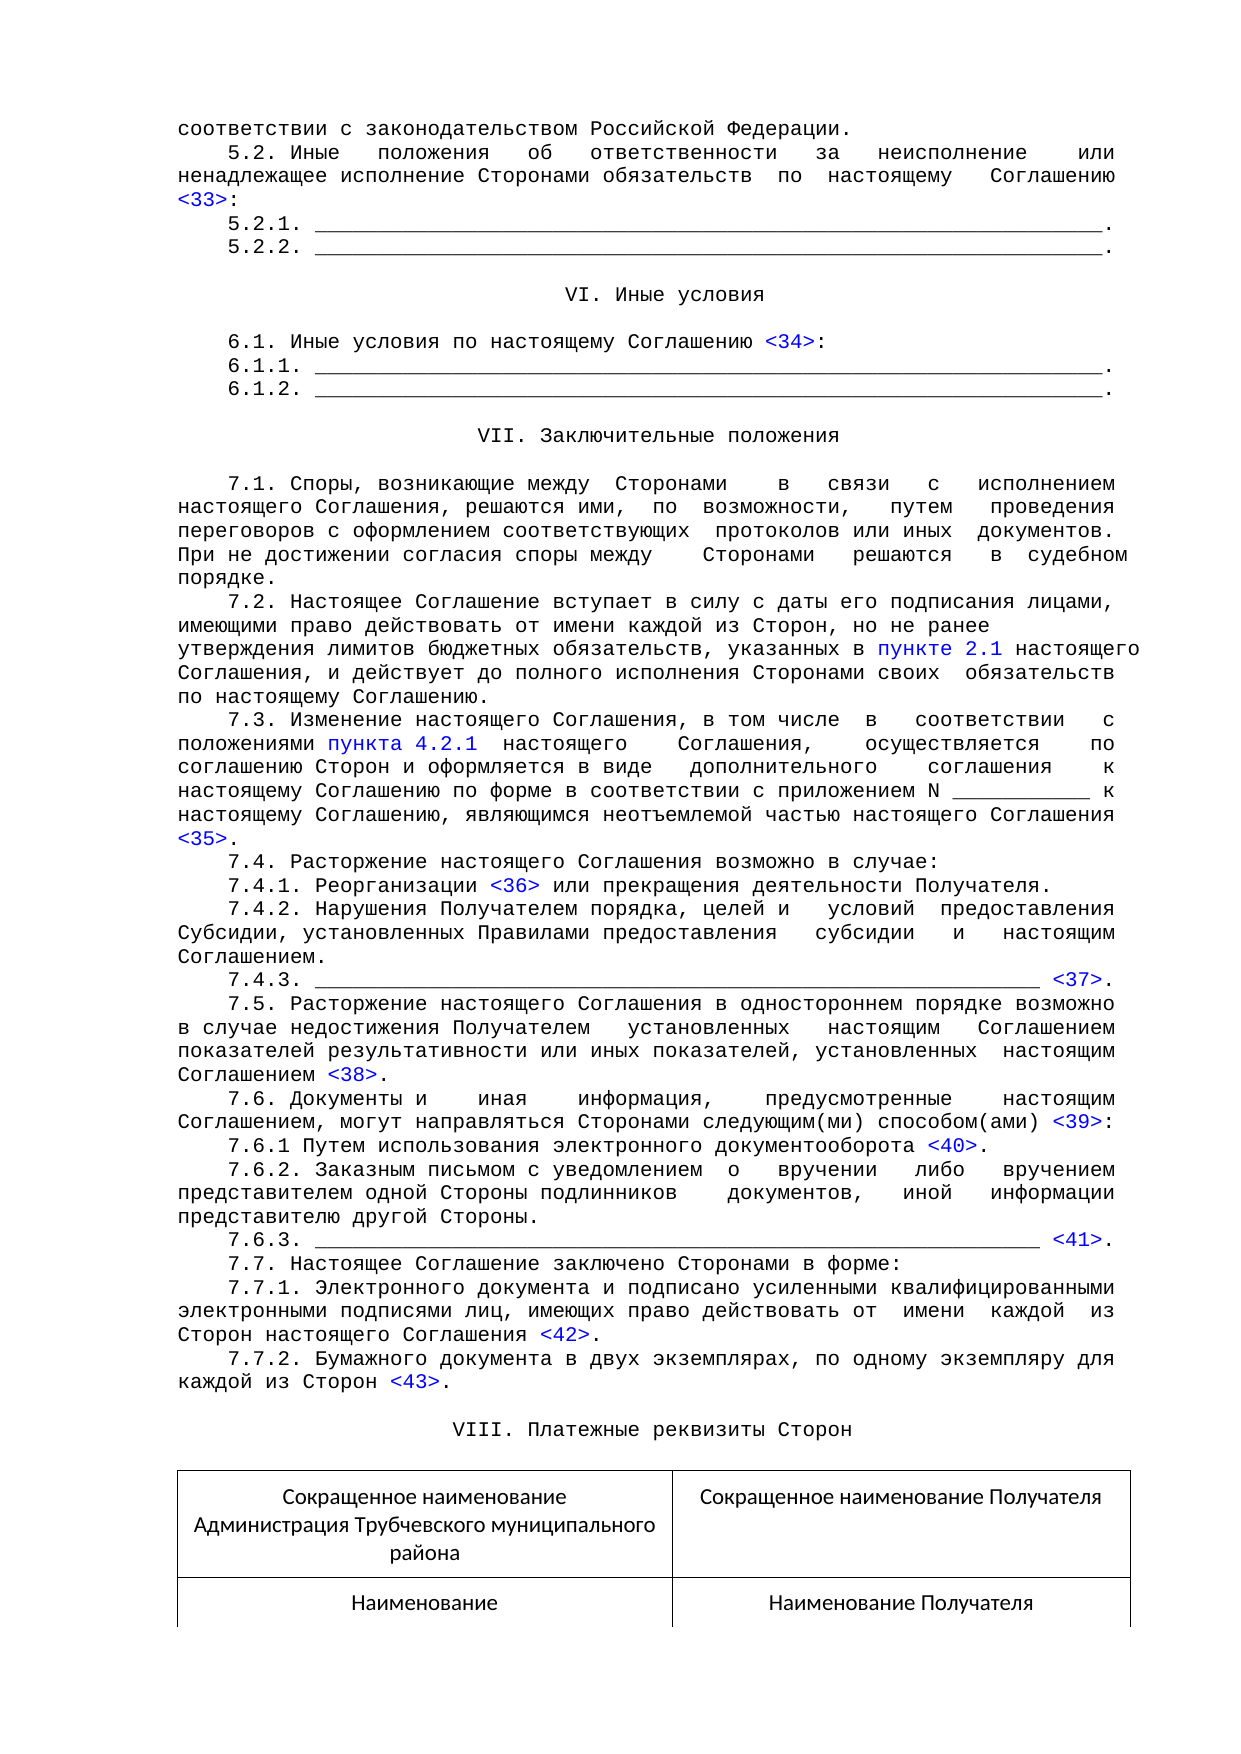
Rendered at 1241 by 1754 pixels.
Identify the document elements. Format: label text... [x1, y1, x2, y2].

text 5.2.2. _______________________________________________________________. [177, 236, 1152, 260]
text 7.1. Споры, возникающие между Сторонами в связи с исполнением [177, 473, 1152, 496]
text представителем одной Стороны подлинников документов, иной информации [177, 1182, 1152, 1206]
text 6.1. Иные условия по настоящему Соглашению <34>: [177, 331, 1152, 354]
text VII. Заключительные положения [177, 426, 1152, 449]
text VI. Иные условия [177, 284, 1152, 307]
text 5.2.1. _______________________________________________________________. [177, 213, 1152, 236]
text 7.4.1. Реорганизации <36> или прекращения деятельности Получателя. [177, 875, 1152, 898]
text каждой из Сторон <43>. [177, 1371, 1152, 1395]
text VIII. Платежные реквизиты Сторон [177, 1419, 1152, 1442]
text в случае недостижения Получателем установленных настоящим Соглашением [177, 1017, 1152, 1040]
table_header Сокращенное наименование Администрация Трубчевского муниципального района [178, 1471, 672, 1577]
text представителю другой Стороны. [177, 1206, 1152, 1229]
text 7.7. Настоящее Соглашение заключено Сторонами в форме: [177, 1253, 1152, 1277]
table_header Сокращенное наименование Получателя [673, 1471, 1130, 1577]
text Соглашением. [177, 946, 1152, 969]
text <33>: [177, 189, 1152, 213]
text 7.6. Документы и иная информация, предусмотренные настоящим [177, 1088, 1152, 1111]
text 6.1.1. _______________________________________________________________. [177, 354, 1152, 378]
text соответствии с законодательством Российской Федерации. [177, 118, 1152, 142]
text 7.4. Расторжение настоящего Соглашения возможно в случае: [177, 851, 1152, 875]
text переговоров с оформлением соответствующих протоколов или иных документов. [177, 520, 1152, 544]
text Соглашением, могут направляться Сторонами следующим(ми) способом(ами) <39>: [177, 1111, 1152, 1135]
text настоящему Соглашению, являющимся неотъемлемой частью настоящего Соглашения [177, 804, 1152, 827]
text по настоящему Соглашению. [177, 686, 1152, 709]
text <35>. [177, 827, 1152, 851]
text Сторон настоящего Соглашения <42>. [177, 1324, 1152, 1348]
text 7.6.3. __________________________________________________________ <41>. [177, 1229, 1152, 1253]
text настоящему Соглашению по форме в соответствии с приложением N ___________ к [177, 780, 1152, 804]
text имеющими право действовать от имени каждой из Сторон, но не ранее [177, 615, 1152, 638]
text 7.6.2. Заказным письмом с уведомлением о вручении либо вручением [177, 1158, 1152, 1182]
text 7.7.1. Электронного документа и подписано усиленными квалифицированными [177, 1277, 1152, 1300]
text 5.2. Иные положения об ответственности за неисполнение или [177, 142, 1152, 165]
text 7.7.2. Бумажного документа в двух экземплярах, по одному экземпляру для [177, 1348, 1152, 1371]
text ненадлежащее исполнение Сторонами обязательств по настоящему Соглашению [177, 165, 1152, 189]
text 7.3. Изменение настоящего Соглашения, в том числе в соответствии с [177, 709, 1152, 733]
text 7.2. Настоящее Соглашение вступает в силу с даты его подписания лицами, [177, 591, 1152, 615]
text 7.4.3. __________________________________________________________ <37>. [177, 969, 1152, 993]
text настоящего Соглашения, решаются ими, по возможности, путем проведения [177, 496, 1152, 520]
text соглашению Сторон и оформляется в виде дополнительного соглашения к [177, 757, 1152, 780]
text электронными подписями лиц, имеющих право действовать от имени каждой из [177, 1300, 1152, 1324]
text При не достижении согласия споры между Сторонами решаются в судебном [177, 544, 1152, 567]
text Соглашением <38>. [177, 1064, 1152, 1088]
text 6.1.2. _______________________________________________________________. [177, 378, 1152, 402]
text положениями пункта 4.2.1 настоящего Соглашения, осуществляется по [177, 733, 1152, 757]
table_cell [178, 1578, 672, 1627]
text 7.4.2. Нарушения Получателем порядка, целей и условий предоставления [177, 898, 1152, 922]
text Субсидии, установленных Правилами предоставления субсидии и настоящим [177, 922, 1152, 946]
text порядке. [177, 567, 1152, 591]
text 7.5. Расторжение настоящего Соглашения в одностороннем порядке возможно [177, 993, 1152, 1017]
text 7.6.1 Путем использования электронного документооборота <40>. [177, 1135, 1152, 1158]
text Соглашения, и действует до полного исполнения Сторонами своих обязательств [177, 662, 1152, 686]
text показателей результативности или иных показателей, установленных настоящим [177, 1040, 1152, 1064]
text утверждения лимитов бюджетных обязательств, указанных в пункте 2.1 настоящего [177, 638, 1152, 662]
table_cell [673, 1578, 1130, 1627]
